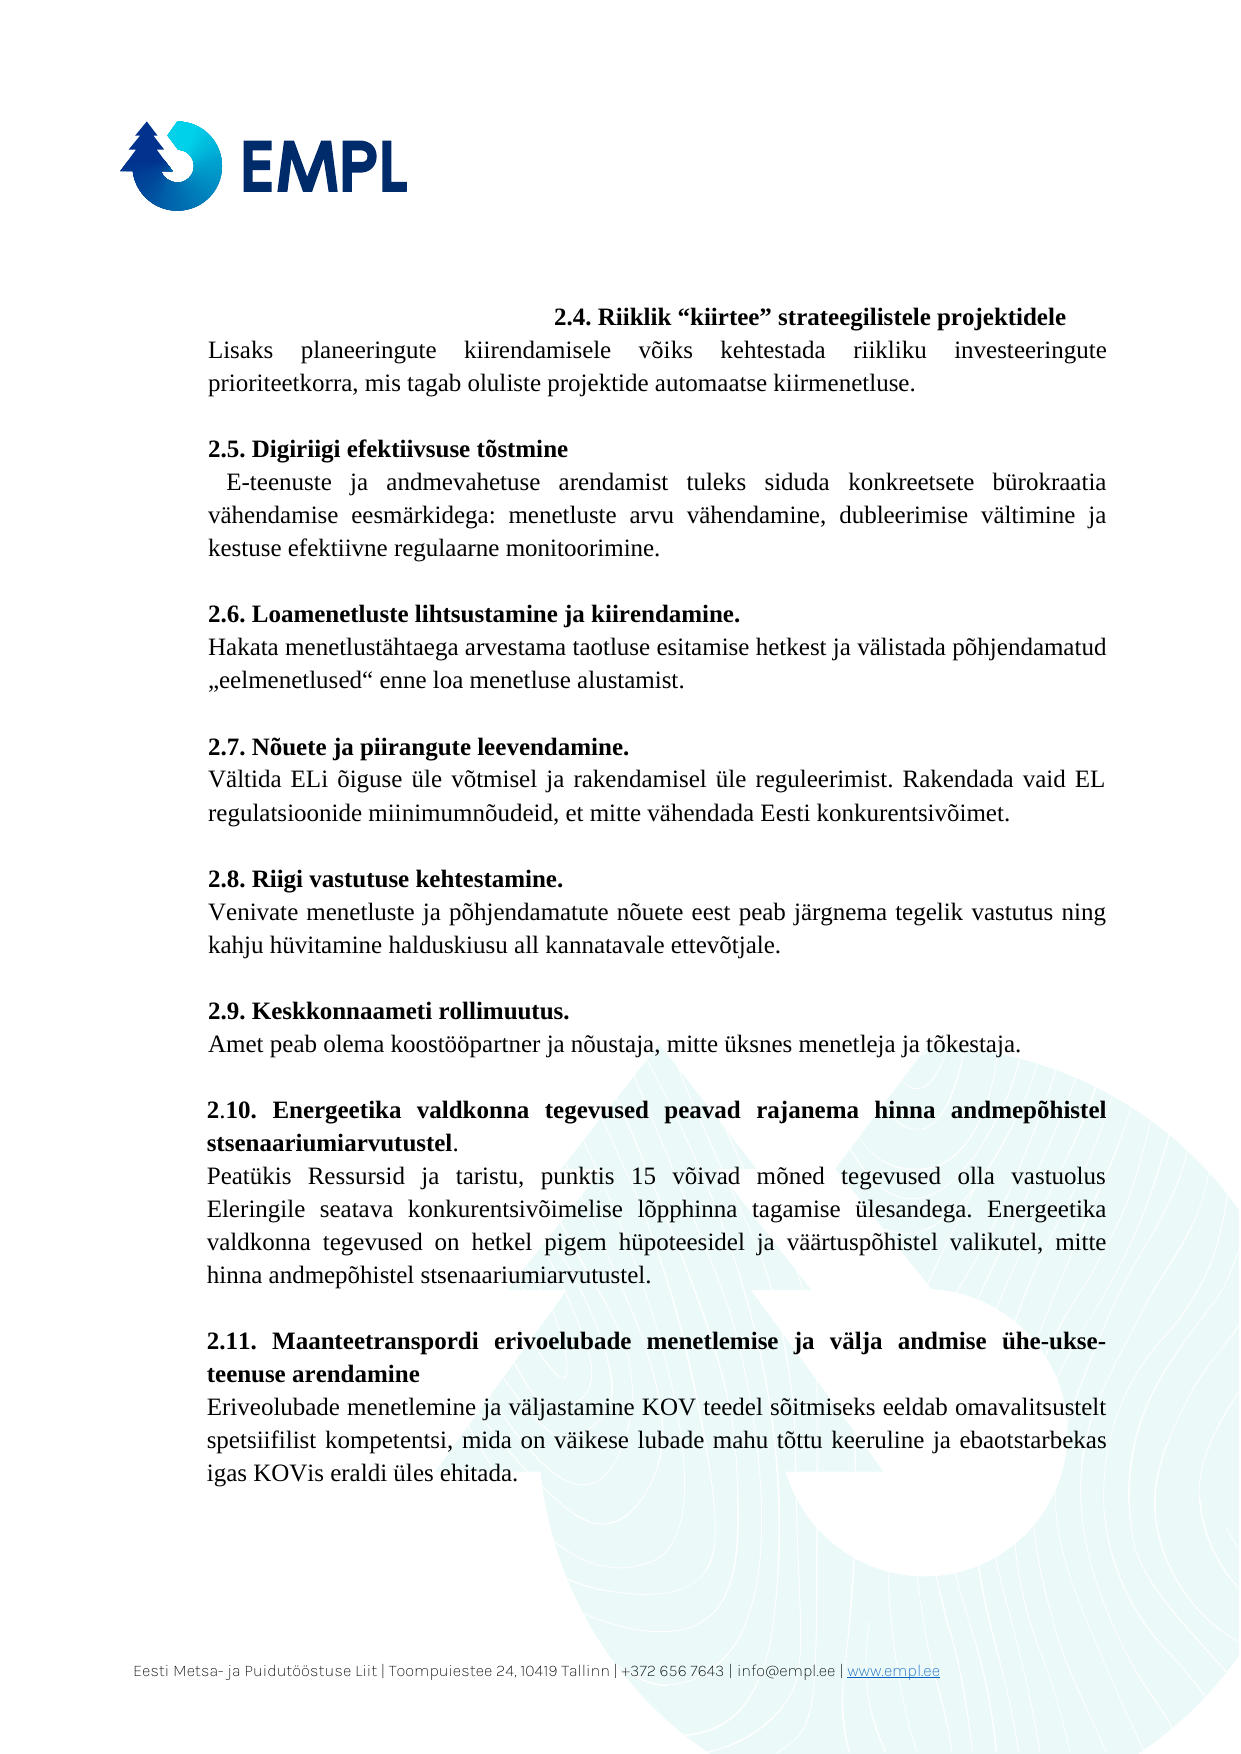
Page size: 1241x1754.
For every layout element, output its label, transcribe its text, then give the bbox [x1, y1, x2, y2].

text Venivate menetluste ja põhjendamatute nõuete eest peab järgnema tegelik vastutus ning kahju hüvitamine halduskiusu all kannatavale ettevõtjale. [208, 897, 1107, 958]
text 2.11. Maanteetranspordi erivoelubade menetlemise ja välja andmise ühe-ukse-teenuse arendamine [207, 1326, 1107, 1388]
text Amet peab olema koostööpartner ja nõustaja, mitte üksnes menetleja ja tõkestaja. [208, 1029, 1107, 1057]
text 2.6. Loamenetluste lihtsustamine ja kiirendamine. [208, 599, 1107, 628]
text 2.10. Energeetika valdkonna tegevused peavad rajanema hinna andmepõhistel stsenaariumiarvutustel. [207, 1095, 1107, 1157]
text E-teenuste ja andmevahetuse arendamist tuleks siduda konkreetsete bürokraatia vähendamise eesmärkidega: menetluste arvu vähendamine, dubleerimise vältimine ja kestuse efektiivne regulaarne monitoorimine. [208, 467, 1107, 562]
text Vältida ELi õiguse üle võtmisel ja rakendamisel üle reguleerimist. Rakendada vaid EL regulatsioonide miinimumnõudeid, et mitte vähendada Eesti konkurentsivõimet. [208, 764, 1107, 826]
text Hakata menetlustähtaega arvestama taotluse esitamise hetkest ja välistada põhjendamatud „eelmenetlused“ enne loa menetluse alustamist. [208, 632, 1107, 694]
text 2.4. Riiklik “kiirtee” strateegilistele projektidele [208, 302, 1107, 331]
text 2.5. Digiriigi efektiivsuse tõstmine [208, 434, 1107, 463]
text Peatükis Ressursid ja taristu, punktis 15 võivad mõned tegevused olla vastuolus Eleringile seatava konkurentsivõimelise lõpphinna tagamise ülesandega. Energeetika valdkonna tegevused on hetkel pigem hüpoteesidel ja väärtuspõhistel valikutel, mitte hinna andmepõhistel stsenaariumiarvutustel. [207, 1161, 1107, 1289]
text 2.7. Nõuete ja piirangute leevendamine. [208, 732, 1107, 760]
text 2.8. Riigi vastutuse kehtestamine. [208, 864, 1107, 892]
text 2.9. Keskkonnaameti rollimuutus. [208, 996, 1107, 1024]
text Eriveolubade menetlemine ja väljastamine KOV teedel sõitmiseks eeldab omavalitsustelt spetsiifilist kompetentsi, mida on väikese lubade mahu tõttu keeruline ja ebaotstarbekas igas KOVis eraldi üles ehitada. [207, 1392, 1107, 1487]
text Lisaks planeeringute kiirendamisele võiks kehtestada riikliku investeeringute prioriteetkorra, mis tagab oluliste projektide automaatse kiirmenetluse. [208, 335, 1107, 397]
